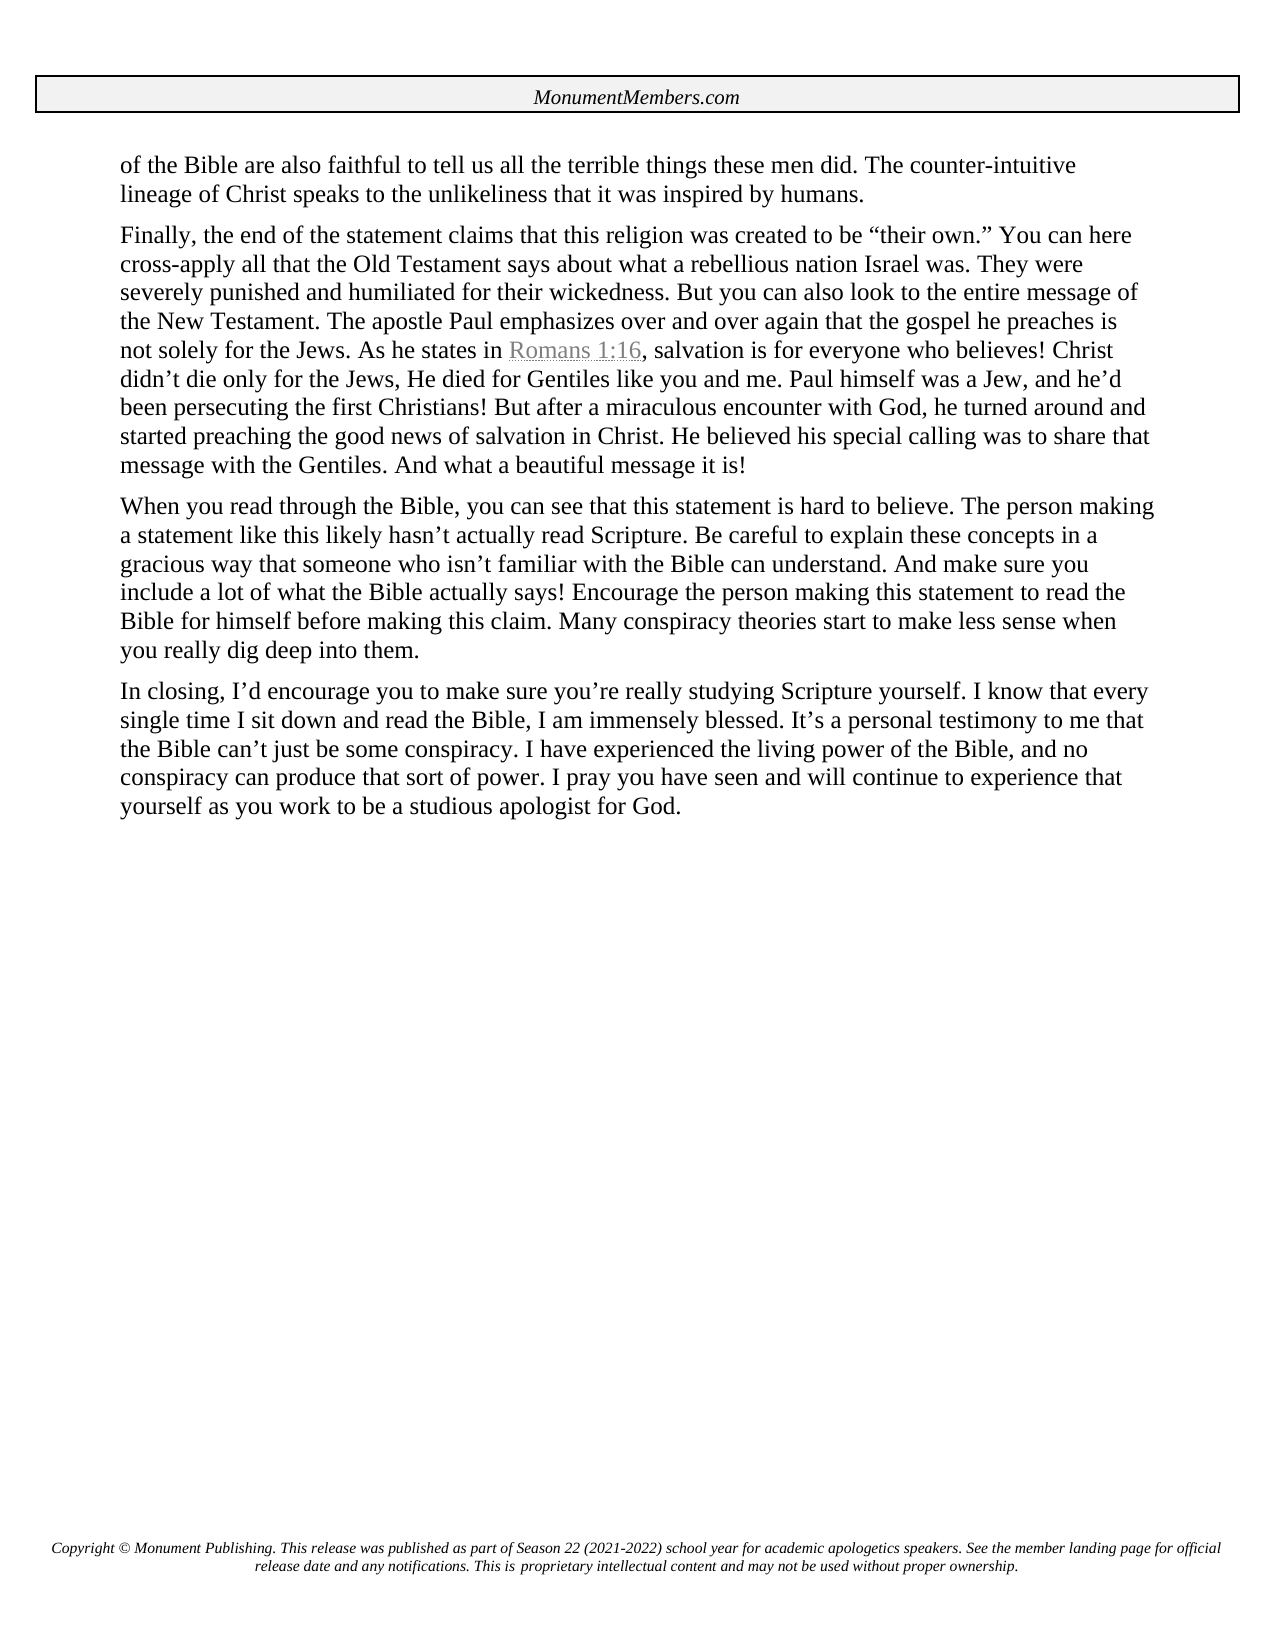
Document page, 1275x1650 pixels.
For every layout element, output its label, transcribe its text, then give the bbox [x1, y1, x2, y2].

list When you read through the Bible, you can see that this statement is hard to believe. The person making a statement like this likely hasn’t actually read Scripture. Be careful to explain these concepts in a gracious way that someone who isn’t familiar with the Bible can understand. And make sure you include a lot of what the Bible actually says! Encourage the person making this statement to read the Bible for himself before making this claim. Many conspiracy theories start to make less sense when you really dig deep into them. [120, 491, 1155, 664]
text In closing, I’d encourage you to make sure you’re really studying Scripture yourself. I know that every single time I sit down and read the Bible, I am immensely blessed. It’s a personal testimony to me that the Bible can’t just be some conspiracy. I have experienced the living power of the Bible, and no conspiracy can produce that sort of power. I pray you have seen and will continue to experience that yourself as you work to be a studious apologist for God. [120, 676, 1155, 820]
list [120, 150, 1155, 207]
list Finally, the end of the statement claims that this religion was created to be “their own.” You can here cross-apply all that the Old Testament says about what a rebellious nation Israel was. They were severely punished and humiliated for their wickedness. But you can also look to the entire message of the New Testament. The apostle Paul emphasizes over and over again that the gospel he preaches is not solely for the Jews. As he states in Romans 1:16, salvation is for everyone who believes! Christ didn’t die only for the Jews, He died for Gentiles like you and me. Paul himself was a Jew, and he’d been persecuting the first Christians! But after a miraculous encounter with God, he turned around and started preaching the good news of salvation in Christ. He believed his special calling was to share that message with the Gentiles. And what a beautiful message it is! [120, 220, 1155, 479]
